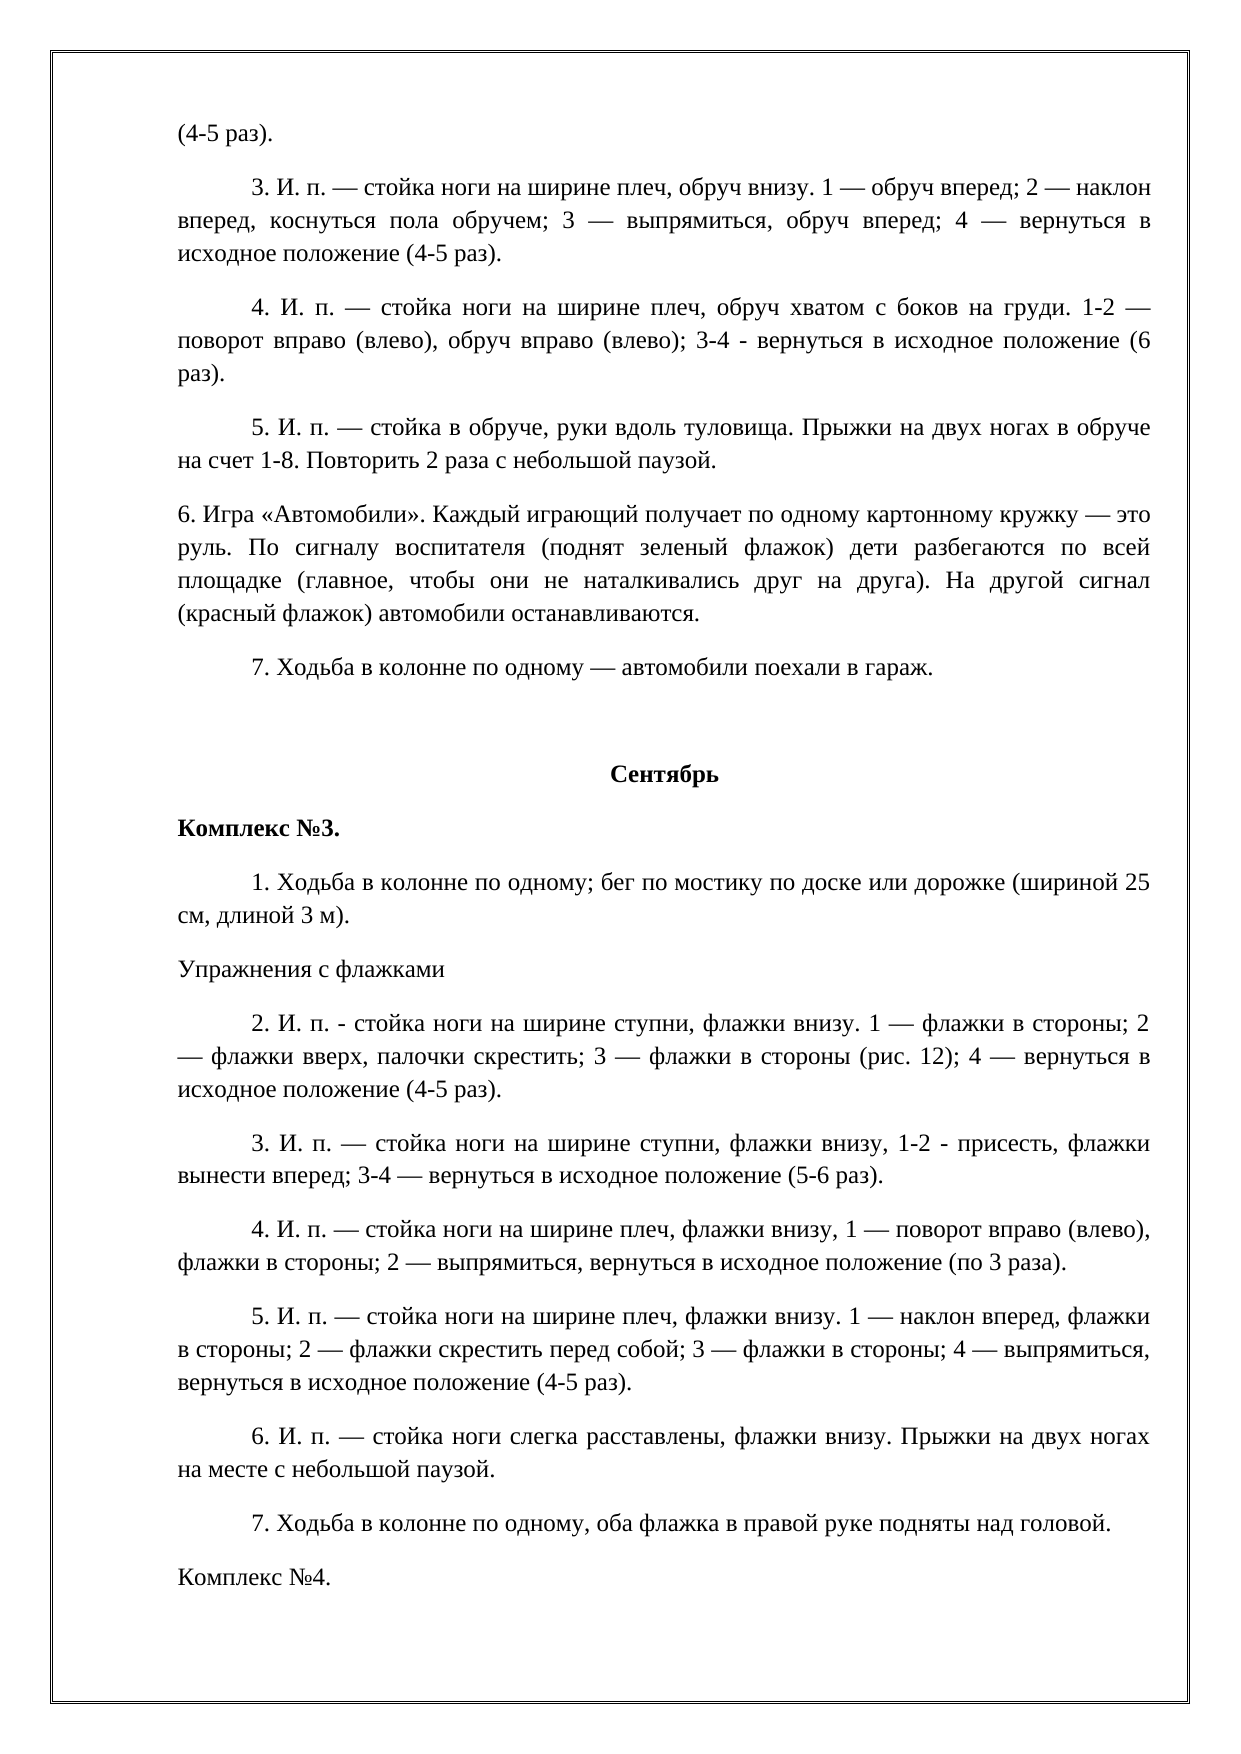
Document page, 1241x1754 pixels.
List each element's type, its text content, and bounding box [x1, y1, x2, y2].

text 4. И. п. — стойка ноги на ширине плеч, обруч хватом с боков на груди. 1-2 — поворот вправо (влево), обруч вправо (влево); 3-4 - вернуться в исходное положение (6 раз). [177, 292, 1152, 387]
text 7. Ходьба в колонне по одному, оба флажка в правой руке подняты над головой. [177, 1508, 1152, 1537]
text 4. И. п. — стойка ноги на ширине плеч, флажки внизу, 1 — поворот вправо (влево), флажки в стороны; 2 — выпрямиться, вернуться в исходное положение (по 3 раза). [177, 1214, 1152, 1276]
text Комплекс №3. [177, 813, 1152, 842]
text Комплекс №4. [177, 1562, 1152, 1591]
text 6. Игра «Автомобили». Каждый играющий получает по одному картонному кружку — это руль. По сигналу воспитателя (поднят зеленый флажок) дети разбегаются по всей площадке (главное, чтобы они не наталкивались друг на друга). На другой сигнал (красный флажок) автомобили останавливаются. [177, 499, 1152, 626]
text 5. И. п. — стойка ноги на ширине плеч, флажки внизу. 1 — наклон вперед, флажки в стороны; 2 — флажки скрестить перед собой; 3 — флажки в стороны; 4 — выпрямиться, вернуться в исходное положение (4-5 раз). [177, 1301, 1152, 1396]
text 2. И. п. - стойка ноги на ширине ступни, флажки внизу. 1 — флажки в стороны; 2 — флажки вверх, палочки скрестить; 3 — флажки в стороны (рис. 12); 4 — вернуться в исходное положение (4-5 раз). [177, 1008, 1152, 1102]
text 3. И. п. — стойка ноги на ширине плеч, обруч внизу. 1 — обруч вперед; 2 — наклон вперед, коснуться пола обручем; 3 — выпрямиться, обруч вперед; 4 — вернуться в исходное положение (4-5 раз). [177, 172, 1152, 267]
text 7. Ходьба в колонне по одному — автомобили поехали в гараж. [177, 652, 1152, 680]
text 5. И. п. — стойка в обруче, руки вдоль туловища. Прыжки на двух ногах в обруче на счет 1-8. Повторить 2 раза с небольшой паузой. [177, 412, 1152, 473]
text (4-5 раз). [177, 118, 1152, 147]
text Упражнения с флажками [177, 954, 1152, 983]
text 1. Ходьба в колонне по одному; бег по мостику по доске или дорожке (шириной 25 см, длиной 3 м). [177, 867, 1152, 929]
text Сентябрь [177, 759, 1152, 788]
text 6. И. п. — стойка ноги слегка расставлены, флажки внизу. Прыжки на двух ногах на месте с небольшой паузой. [177, 1421, 1152, 1483]
text 3. И. п. — стойка ноги на ширине ступни, флажки внизу, 1-2 - присесть, флажки вынести вперед; 3-4 — вернуться в исходное положение (5-6 раз). [177, 1128, 1152, 1189]
